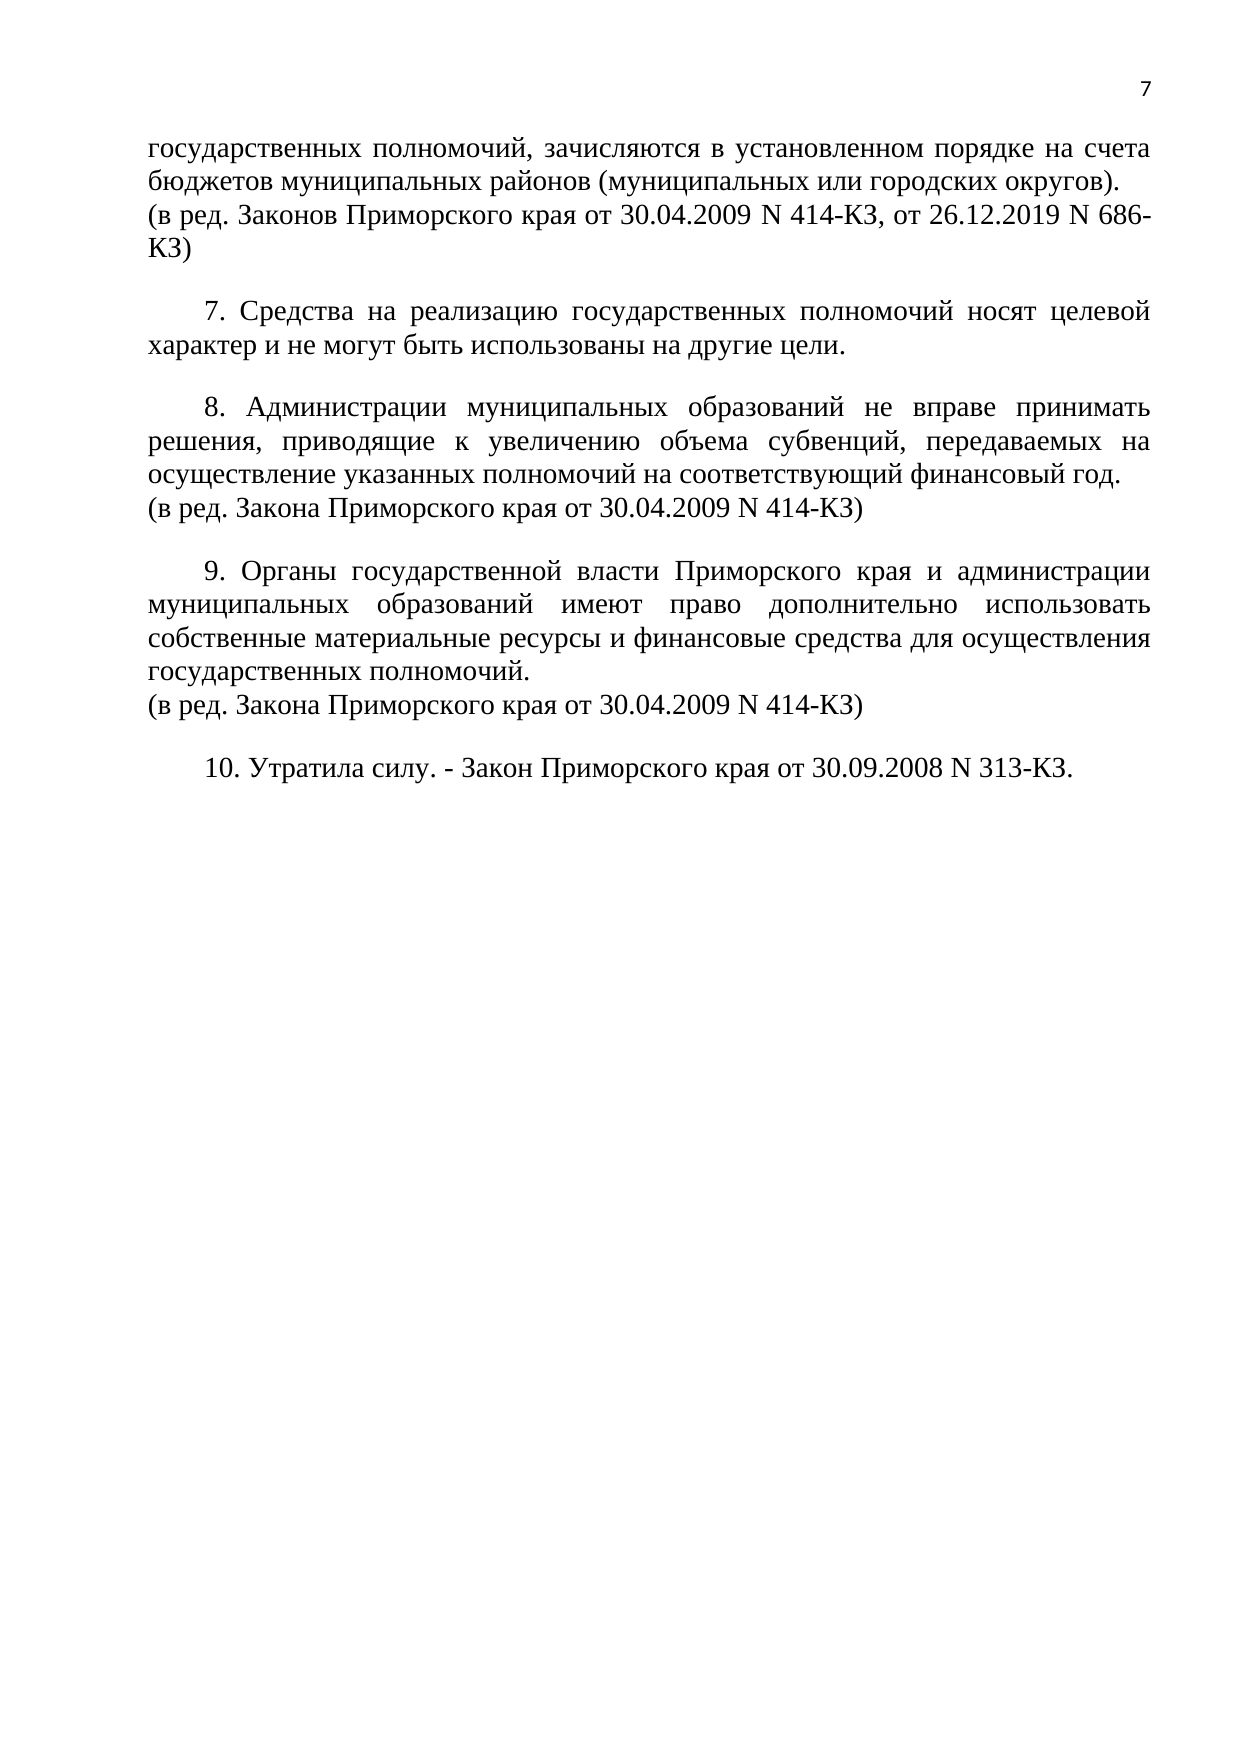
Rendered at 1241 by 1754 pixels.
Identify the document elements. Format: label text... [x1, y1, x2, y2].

text 7. Средства на реализацию государственных полномочий носят целевой характер и не могут быть использованы на другие цели. [148, 293, 1152, 360]
text 10. Утратила силу. - Закон Приморского края от 30.09.2008 N 313-КЗ. [148, 750, 1152, 783]
text (в ред. Закона Приморского края от 30.04.2009 N 414-КЗ) [148, 490, 1152, 524]
text 9. Органы государственной власти Приморского края и администрации муниципальных образований имеют право дополнительно использовать собственные материальные ресурсы и финансовые средства для осуществления государственных полномочий. [148, 553, 1152, 687]
text (в ред. Закона Приморского края от 30.04.2009 N 414-КЗ) [148, 687, 1152, 721]
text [148, 130, 1152, 197]
text (в ред. Законов Приморского края от 30.04.2009 N 414-КЗ, от 26.12.2019 N 686-КЗ) [148, 197, 1152, 264]
text 8. Администрации муниципальных образований не вправе принимать решения, приводящие к увеличению объема субвенций, передаваемых на осуществление указанных полномочий на соответствующий финансовый год. [148, 389, 1152, 490]
